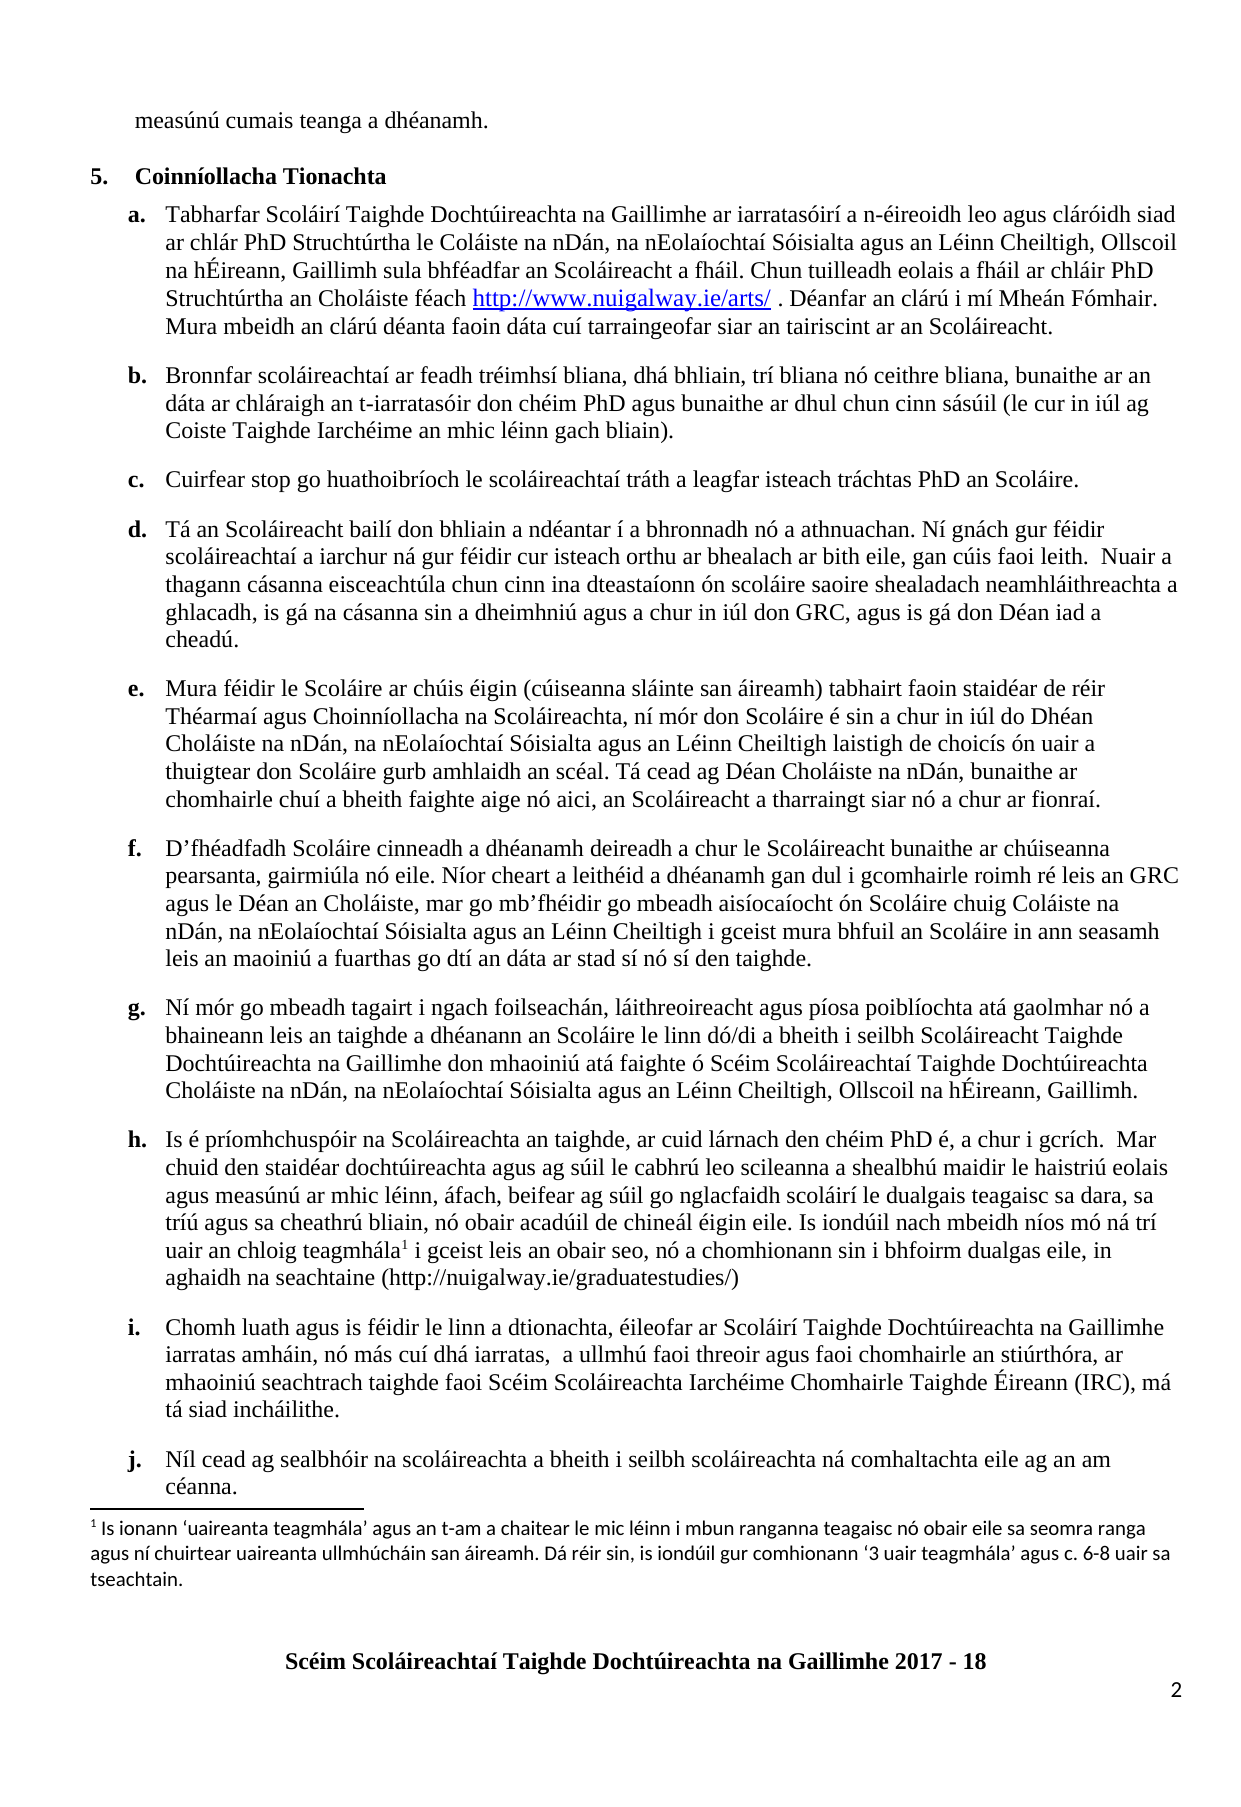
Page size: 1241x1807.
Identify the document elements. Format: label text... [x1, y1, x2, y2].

list Bronnfar scoláireachtaí ar feadh tréimhsí bliana, dhá bhliain, trí bliana nó ceithre bliana, bunaithe ar an dáta ar chláraigh an t-iarratasóir don chéim PhD agus bunaithe ar dhul chun cinn sásúil (le cur in iúl ag Coiste Taighde Iarchéime an mhic léinn gach bliain). [128, 361, 1182, 444]
list D’fhéadfadh Scoláire cinneadh a dhéanamh deireadh a chur le Scoláireacht bunaithe ar chúiseanna pearsanta, gairmiúla nó eile. Níor cheart a leithéid a dhéanamh gan dul i gcomhairle roimh ré leis an GRC agus le Déan an Choláiste, mar go mb’fhéidir go mbeadh aisíocaíocht ón Scoláire chuig Coláiste na nDán, na nEolaíochtaí Sóisialta agus an Léinn Cheiltigh i gceist mura bhfuil an Scoláire in ann seasamh leis an maoiniú a fuarthas go dtí an dáta ar stad sí nó sí den taighde. [128, 834, 1182, 972]
text 5. Coinníollacha Tionachta [90, 162, 1182, 190]
list Mura féidir le Scoláire ar chúis éigin (cúiseanna sláinte san áireamh) tabhairt faoin staidéar de réir Théarmaí agus Choinníollacha na Scoláireachta, ní mór don Scoláire é sin a chur in iúl do Dhéan Choláiste na nDán, na nEolaíochtaí Sóisialta agus an Léinn Cheiltigh laistigh de choicís ón uair a thuigtear don Scoláire gurb amhlaidh an scéal. Tá cead ag Déan Choláiste na nDán, bunaithe ar chomhairle chuí a bheith faighte aige nó aici, an Scoláireacht a tharraingt siar nó a chur ar fionraí. [128, 674, 1182, 812]
list Chomh luath agus is féidir le linn a dtionachta, éileofar ar Scoláirí Taighde Dochtúireachta na Gaillimhe iarratas amháin, nó más cuí dhá iarratas, a ullmhú faoi threoir agus faoi chomhairle an stiúrthóra, ar mhaoiniú seachtrach taighde faoi Scéim Scoláireachta Iarchéime Chomhairle Taighde Éireann (IRC), má tá siad incháilithe. [128, 1313, 1182, 1423]
list Tabharfar Scoláirí Taighde Dochtúireachta na Gaillimhe ar iarratasóirí a n-éireoidh leo agus cláróidh siad ar chlár PhD Struchtúrtha le Coláiste na nDán, na nEolaíochtaí Sóisialta agus an Léinn Cheiltigh, Ollscoil na hÉireann, Gaillimh sula bhféadfar an Scoláireacht a fháil. Chun tuilleadh eolais a fháil ar chláir PhD Struchtúrtha an Choláiste féach http://www.nuigalway.ie/arts/ . Déanfar an clárú i mí Mheán Fómhair. Mura mbeidh an clárú déanta faoin dáta cuí tarraingeofar siar an tairiscint ar an Scoláireacht. [128, 200, 1182, 339]
list Cuirfear stop go huathoibríoch le scoláireachtaí tráth a leagfar isteach tráchtas PhD an Scoláire. [128, 466, 1182, 493]
list Is é príomhchuspóir na Scoláireachta an taighde, ar cuid lárnach den chéim PhD é, a chur i gcrích. Mar chuid den staidéar dochtúireachta agus ag súil le cabhrú leo scileanna a shealbhú maidir le haistriú eolais agus measúnú ar mhic léinn, áfach, beifear ag súil go nglacfaidh scoláirí le dualgais teagaisc sa dara, sa tríú agus sa cheathrú bliain, nó obair acadúil de chineál éigin eile. Is iondúil nach mbeidh níos mó ná trí uair an chloig teagmhála i gceist leis an obair seo, nó a chomhionann sin i bhfoirm dualgas eile, in aghaidh na seachtaine (http://nuigalway.ie/graduatestudies/) [128, 1125, 1182, 1291]
list Tá an Scoláireacht bailí don bhliain a ndéantar í a bhronnadh nó a athnuachan. Ní gnách gur féidir scoláireachtaí a iarchur ná gur féidir cur isteach orthu ar bhealach ar bith eile, gan cúis faoi leith. Nuair a thagann cásanna eisceachtúla chun cinn ina dteastaíonn ón scoláire saoire shealadach neamhláithreachta a ghlacadh, is gá na cásanna sin a dheimhniú agus a chur in iúl don GRC, agus is gá don Déan iad a cheadú. [128, 515, 1182, 653]
list Níl cead ag sealbhóir na scoláireachta a bheith i seilbh scoláireachta ná comhaltachta eile ag an am céanna. [128, 1444, 1182, 1500]
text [134, 106, 1182, 134]
list Ní mór go mbeadh tagairt i ngach foilseachán, láithreoireacht agus píosa poiblíochta atá gaolmhar nó a bhaineann leis an taighde a dhéanann an Scoláire le linn dó/di a bheith i seilbh Scoláireacht Taighde Dochtúireachta na Gaillimhe don mhaoiniú atá faighte ó Scéim Scoláireachtaí Taighde Dochtúireachta Choláiste na nDán, na nEolaíochtaí Sóisialta agus an Léinn Cheiltigh, Ollscoil na hÉireann, Gaillimh. [128, 993, 1182, 1104]
